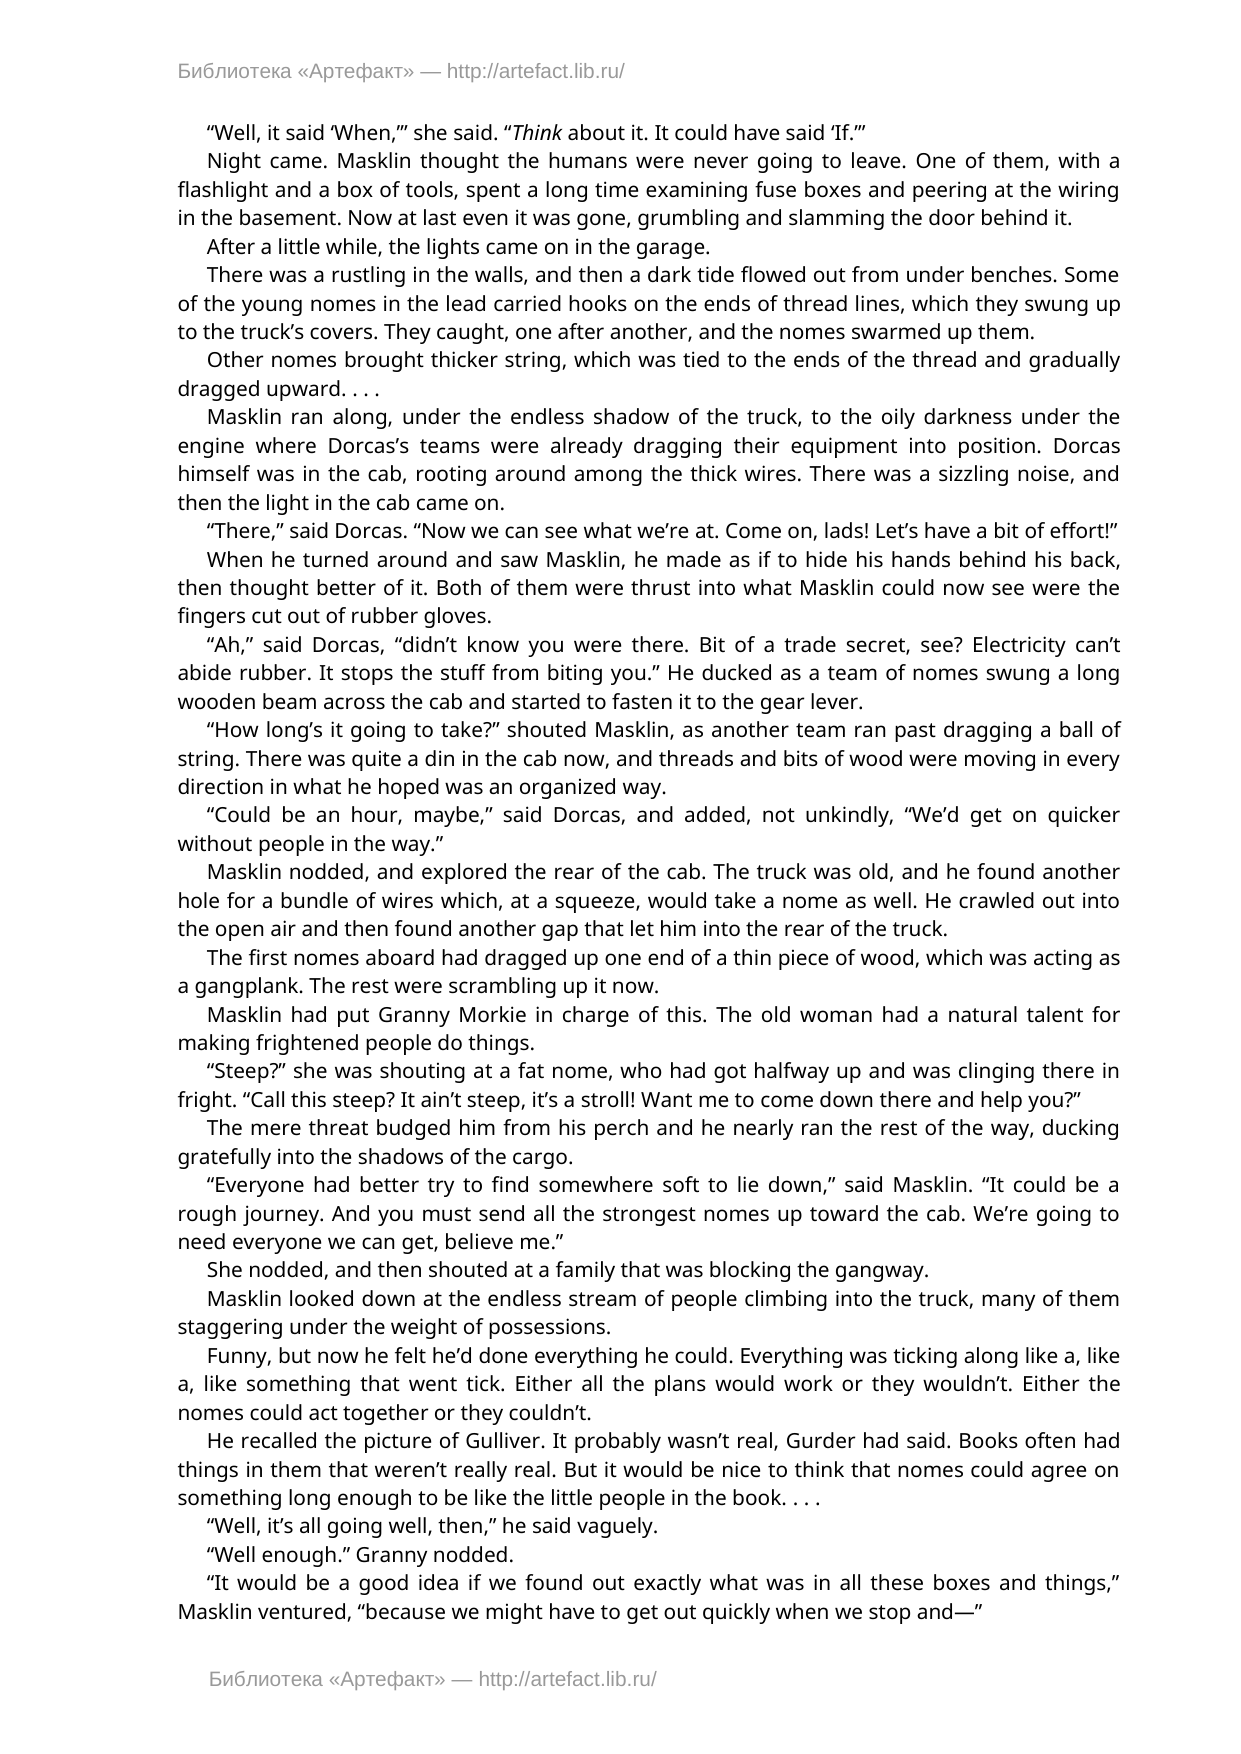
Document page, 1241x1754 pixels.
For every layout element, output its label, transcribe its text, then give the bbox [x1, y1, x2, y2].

text When he turned around and saw Masklin, he made as if to hide his hands behind his back, then thought better of it. Both of them were thrust into what Masklin could now see were the fingers cut out of rubber gloves. [177, 545, 1122, 630]
text Masklin nodded, and explored the rear of the cab. The truck was old, and he found another hole for a bundle of wires which, at a squeeze, would take a nome as well. He crawled out into the open air and then found another gap that let him into the rear of the truck. [177, 857, 1122, 943]
text Masklin ran along, under the endless shadow of the truck, to the oily darkness under the engine where Dorcas’s teams were already dragging their equipment into position. Dorcas himself was in the cab, rooting around among the thick wires. There was a sizzling noise, and then the light in the cab came on. [177, 402, 1122, 516]
text The mere threat budged him from his perch and he nearly ran the rest of the way, ducking gratefully into the shadows of the cargo. [177, 1113, 1122, 1170]
text Masklin had put Granny Morkie in charge of this. The old woman had a natural talent for making frightened people do things. [177, 1000, 1122, 1057]
text “Ah,” said Dorcas, “didn’t know you were there. Bit of a trade secret, see? Electricity can’t abide rubber. It stops the stuff from biting you.” He ducked as a team of nomes swung a long wooden beam across the cab and started to fasten it to the gear lever. [177, 630, 1122, 715]
text Other nomes brought thicker string, which was tied to the ends of the thread and gradually dragged upward. . . . [177, 346, 1122, 402]
text “Well enough.” Granny nodded. [177, 1540, 1122, 1568]
text “It would be a good idea if we found out exactly what was in all these boxes and things,” Masklin ventured, “because we might have to get out quickly when we stop and—” [177, 1568, 1122, 1625]
text There was a rustling in the walls, and then a dark tide flowed out from under benches. Some of the young nomes in the lead carried hooks on the ends of thread lines, which they swung up to the truck’s covers. They caught, one after another, and the nomes swarmed up them. [177, 260, 1122, 346]
text “There,” said Dorcas. “Now we can see what we’re at. Come on, lads! Let’s have a bit of effort!” [177, 516, 1122, 545]
text She nodded, and then shouted at a family that was blocking the gangway. [177, 1256, 1122, 1284]
text The first nomes aboard had dragged up one end of a thin piece of wood, which was acting as a gangplank. The rest were scrambling up it now. [177, 943, 1122, 1000]
text Funny, but now he felt he’d done everything he could. Everything was ticking along like a, like a, like something that went tick. Either all the plans would work or they wouldn’t. Either the nomes could act together or they couldn’t. [177, 1341, 1122, 1426]
text Night came. Masklin thought the humans were never going to leave. One of them, with a flashlight and a box of tools, spent a long time examining fuse boxes and peering at the wiring in the basement. Now at last even it was gone, grumbling and slamming the door behind it. [177, 147, 1122, 232]
text “Steep?” she was shouting at a fat nome, who had got halfway up and was clinging there in fright. “Call this steep? It ain’t steep, it’s a stroll! Want me to come down there and help you?” [177, 1057, 1122, 1113]
text After a little while, the lights came on in the garage. [177, 232, 1122, 260]
text “Well, it said ‘When,’” she said. “Think about it. It could have said ‘If.’” [177, 118, 1122, 147]
text “Everyone had better try to find somewhere soft to lie down,” said Masklin. “It could be a rough journey. And you must send all the strongest nomes up toward the cab. We’re going to need everyone we can get, believe me.” [177, 1170, 1122, 1256]
text “Well, it’s all going well, then,” he said vaguely. [177, 1512, 1122, 1540]
text He recalled the picture of Gulliver. It probably wasn’t real, Gurder had said. Books often had things in them that weren’t really real. But it would be nice to think that nomes could agree on something long enough to be like the little people in the book. . . . [177, 1426, 1122, 1512]
text “Could be an hour, maybe,” said Dorcas, and added, not unkindly, “We’d get on quicker without people in the way.” [177, 801, 1122, 857]
text Masklin looked down at the endless stream of people climbing into the truck, many of them staggering under the weight of possessions. [177, 1284, 1122, 1341]
text “How long’s it going to take?” shouted Masklin, as another team ran past dragging a ball of string. There was quite a din in the cab now, and threads and bits of wood were moving in every direction in what he hoped was an organized way. [177, 715, 1122, 801]
